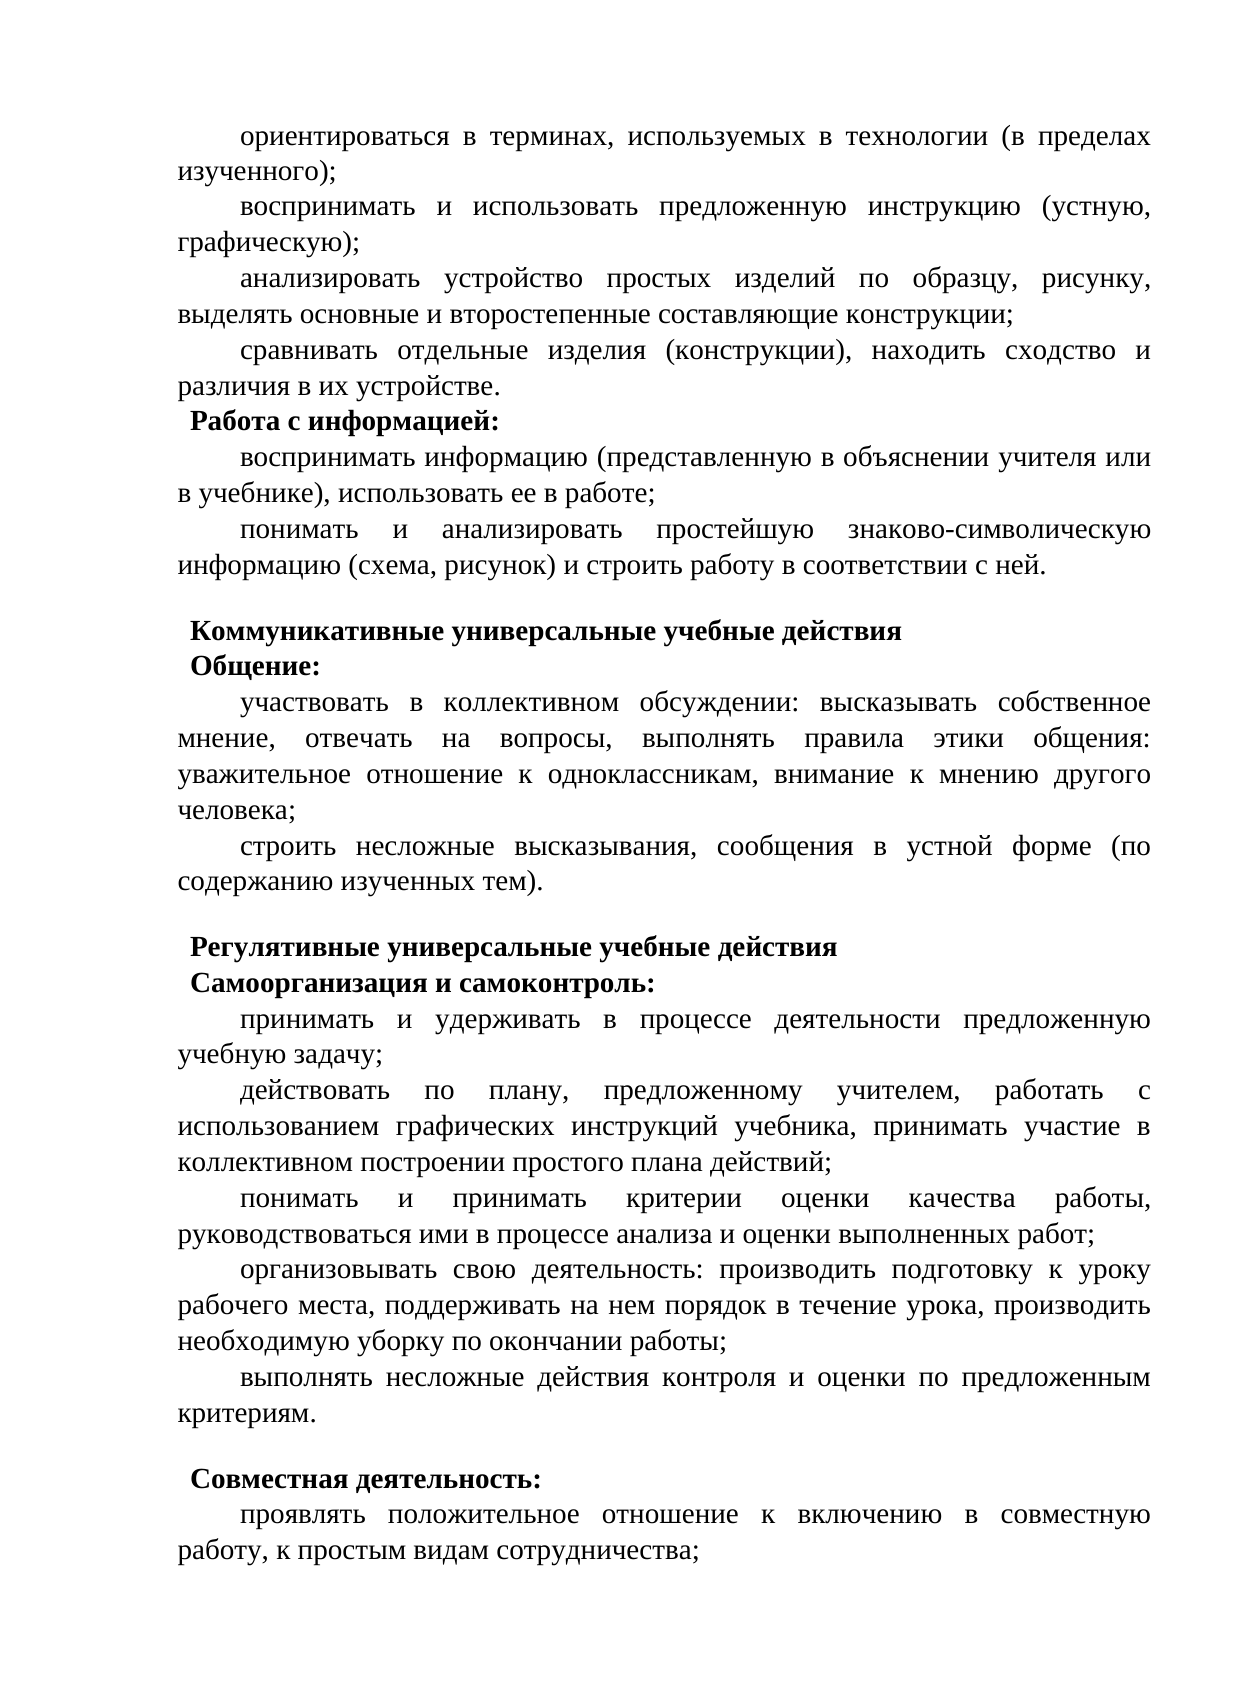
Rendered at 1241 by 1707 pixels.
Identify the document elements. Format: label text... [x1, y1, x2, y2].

text понимать и принимать критерии оценки качества работы, руководствоваться ими в процессе анализа и оценки выполненных работ; [177, 1180, 1152, 1249]
text организовывать свою деятельность: производить подготовку к уроку рабочего места, поддерживать на нем порядок в течение урока, производить необходимую уборку по окончании работы; [177, 1252, 1152, 1357]
text понимать и анализировать простейшую знаково-символическую информацию (схема, рисунок) и строить работу в соответствии с ней. [177, 511, 1152, 580]
text выполнять несложные действия контроля и оценки по предложенным критериям. [177, 1359, 1152, 1428]
text Регулятивные универсальные учебные действия [190, 929, 1152, 963]
text проявлять положительное отношение к включению в совместную работу, к простым видам сотрудничества; [177, 1497, 1152, 1566]
text воспринимать информацию (представленную в объяснении учителя или в учебнике), использовать ее в работе; [177, 439, 1152, 509]
text ориентироваться в терминах, используемых в технологии (в пределах изученного); [177, 118, 1152, 187]
text сравнивать отдельные изделия (конструкции), находить сходство и различия в их устройстве. [177, 332, 1152, 401]
text строить несложные высказывания, сообщения в устной форме (по содержанию изученных тем). [177, 828, 1152, 897]
text действовать по плану, предложенному учителем, работать с использованием графических инструкций учебника, принимать участие в коллективном построении простого плана действий; [177, 1072, 1152, 1178]
text Общение: [190, 648, 1152, 682]
text Работа с информацией: [190, 403, 1152, 437]
text Коммуникативные универсальные учебные действия [190, 613, 1152, 646]
text участвовать в коллективном обсуждении: высказывать собственное мнение, отвечать на вопросы, выполнять правила этики общения: уважительное отношение к одноклассникам, внимание к мнению другого человека; [177, 684, 1152, 825]
text воспринимать и использовать предложенную инструкцию (устную, графическую); [177, 188, 1152, 258]
text принимать и удерживать в процессе деятельности предложенную учебную задачу; [177, 1001, 1152, 1070]
text Самоорганизация и самоконтроль: [190, 965, 1152, 998]
text анализировать устройство простых изделий по образцу, рисунку, выделять основные и второстепенные составляющие конструкции; [177, 260, 1152, 329]
text Совместная деятельность: [190, 1461, 1152, 1494]
